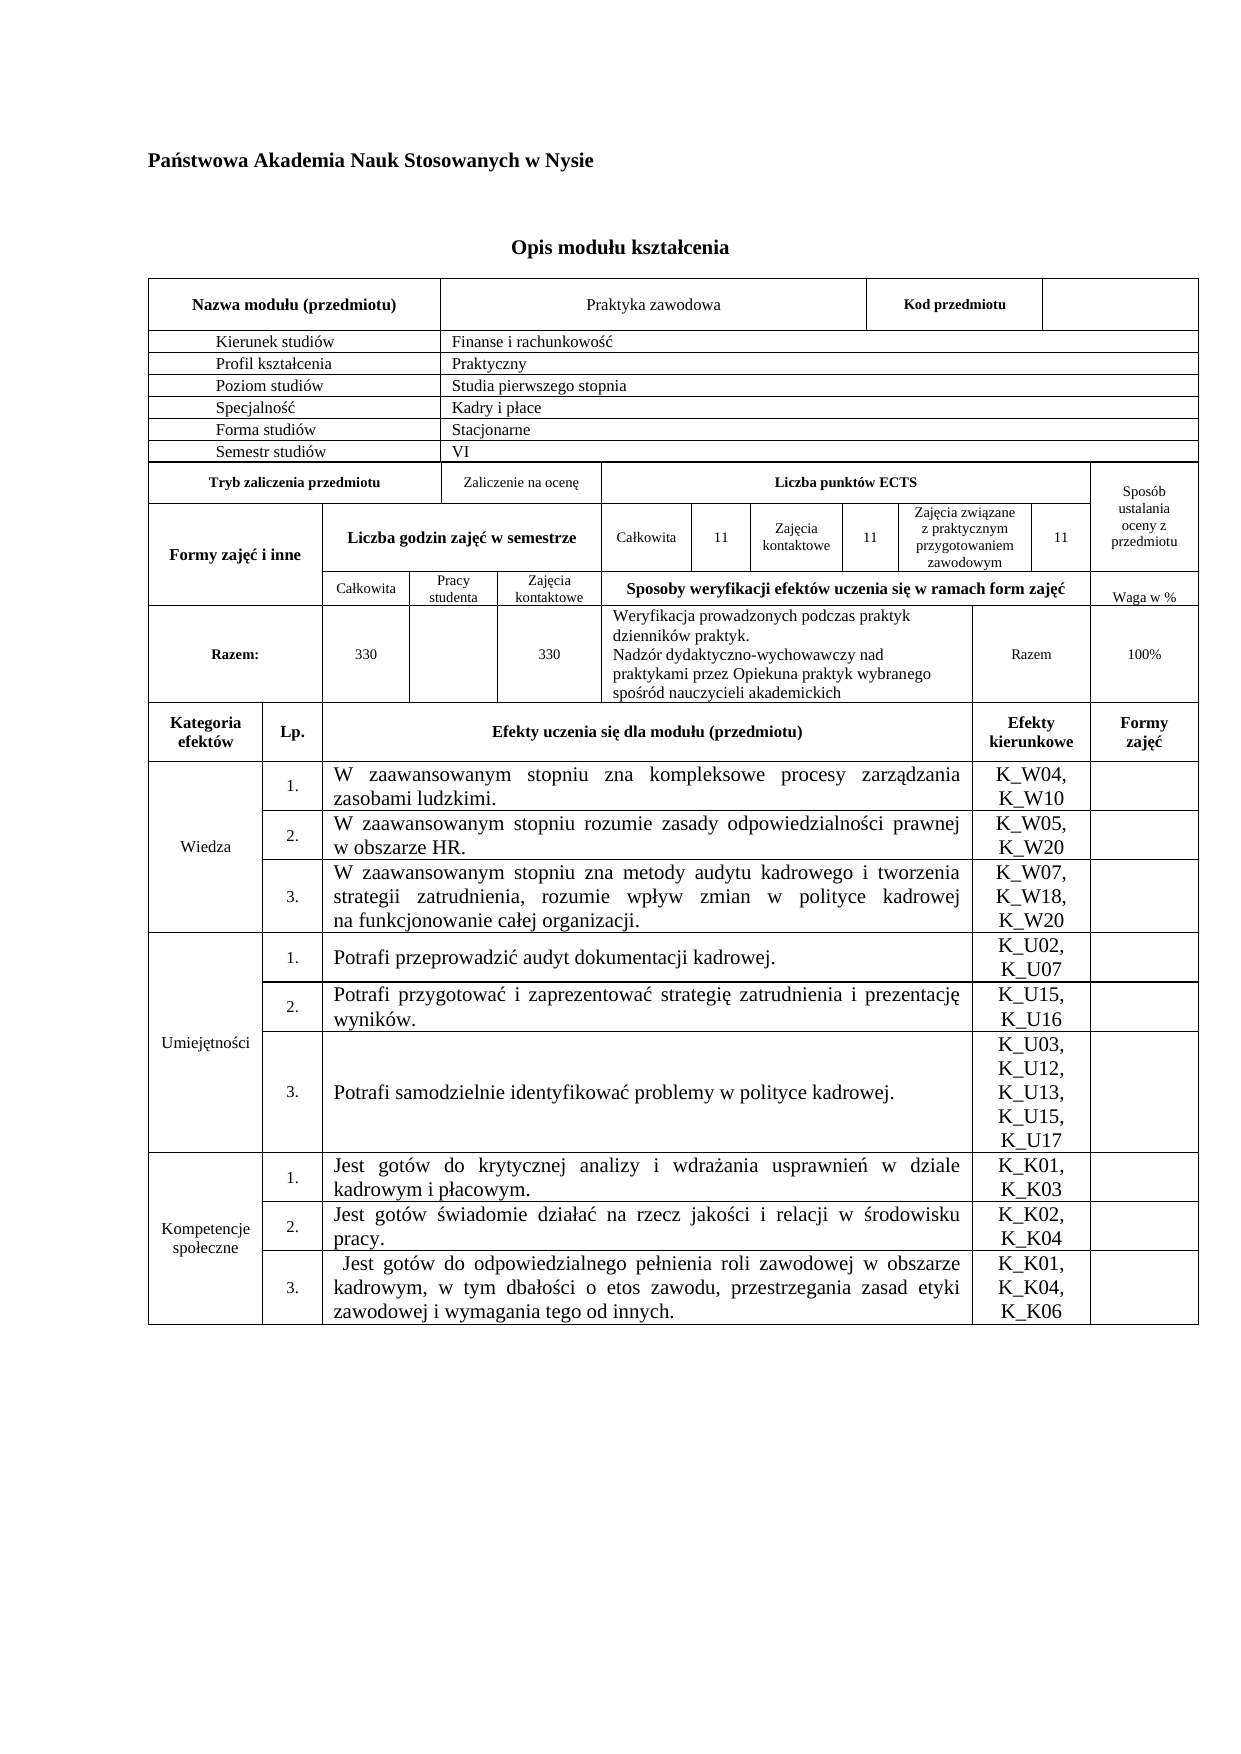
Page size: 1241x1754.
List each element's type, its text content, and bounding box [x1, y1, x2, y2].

table_cell [1091, 762, 1198, 810]
table_cell K_U03, K_U12, K_U13, K_U15, K_U17 [973, 1032, 1090, 1152]
table_cell [1091, 1153, 1198, 1201]
table_cell Zajęcia kontaktowe [751, 504, 842, 571]
table_cell 100% [1091, 606, 1198, 702]
table_cell K_W07, K_W18, K_W20 [973, 860, 1090, 932]
table_cell Poziom studiów [149, 375, 440, 396]
table_cell VI [441, 441, 1198, 461]
table_cell Specjalność [149, 397, 440, 418]
table_cell Potrafi samodzielnie identyfikować problemy w polityce kadrowej. [323, 1032, 972, 1152]
table_cell 2. [263, 1202, 322, 1250]
table_cell 1. [263, 933, 322, 981]
table_cell 2. [263, 811, 322, 859]
table_cell 11 [1032, 504, 1090, 571]
table_cell Liczba godzin zajęć w semestrze [323, 504, 601, 571]
table_cell Wiedza [149, 762, 262, 932]
table_cell Praktyczny [441, 353, 1198, 374]
table_cell Tryb zaliczenia przedmiotu [149, 463, 441, 502]
table_cell Umiejętności [149, 933, 262, 1152]
table_cell Waga w % [1091, 572, 1198, 605]
table_cell 11 [843, 504, 898, 571]
table_cell Jest gotów świadomie działać na rzecz jakości i relacji w środowisku pracy. [323, 1202, 972, 1250]
table_cell Formy zajęć i inne [149, 504, 322, 605]
table_cell [1091, 933, 1198, 981]
table_cell Semestr studiów [149, 441, 440, 461]
table_cell Sposób ustalania oceny z przedmiotu [1091, 463, 1198, 571]
table_cell Forma studiów [149, 419, 440, 439]
table_cell W zaawansowanym stopniu zna metody audytu kadrowego i tworzenia strategii zatrudnienia, rozumie wpływ zmian w polityce kadrowej na funkcjonowanie całej organizacji. [323, 860, 972, 932]
table_header Praktyka zawodowa [441, 279, 866, 330]
table_cell 1. [263, 1153, 322, 1201]
table_cell Jest gotów do odpowiedzialnego pełnienia roli zawodowej w obszarze kadrowym, w tym dbałości o etos zawodu, przestrzegania zasad etyki zawodowej i wymagania tego od innych. [323, 1251, 972, 1323]
table_cell [1091, 1032, 1198, 1152]
table_cell Efekty uczenia się dla modułu (przedmiotu) [323, 703, 972, 761]
table_cell 1. [263, 762, 322, 810]
table_cell Razem: [149, 606, 322, 702]
table_cell Razem [973, 606, 1090, 702]
table_cell 3. [263, 1251, 322, 1323]
text Opis modułu kształcenia [148, 235, 1093, 259]
table_cell K_W04, K_W10 [973, 762, 1090, 810]
table_cell [1091, 1251, 1198, 1323]
table_cell Profil kształcenia [149, 353, 440, 374]
table_cell Studia pierwszego stopnia [441, 375, 1198, 396]
table_cell Zajęcia kontaktowe [498, 572, 601, 605]
text Państwowa Akademia Nauk Stosowanych w Nysie [148, 148, 1093, 172]
table_cell Efekty kierunkowe [973, 703, 1090, 761]
table_header Kod przedmiotu [867, 279, 1042, 330]
table_cell Całkowita [602, 504, 691, 571]
table_cell K_W05, K_W20 [973, 811, 1090, 859]
table_cell 330 [323, 606, 409, 702]
table_cell 3. [263, 860, 322, 932]
table_cell Lp. [263, 703, 322, 761]
table_cell W zaawansowanym stopniu rozumie zasady odpowiedzialności prawnej w obszarze HR. [323, 811, 972, 859]
table_cell [1091, 1202, 1198, 1250]
table_cell Kierunek studiów [149, 331, 440, 352]
table_cell K_U15, K_U16 [973, 983, 1090, 1031]
table_cell [1091, 860, 1198, 932]
table_cell Weryfikacja prowadzonych podczas praktyk dzienników praktyk. Nadzór dydaktyczno-wychowawczy nad praktykami przez Opiekuna praktyk wybranego spośród nauczycieli akademickich [602, 606, 972, 702]
table_cell Kompetencje społeczne [149, 1153, 262, 1323]
table_cell K_K01, K_K03 [973, 1153, 1090, 1201]
table_cell Kategoria efektów [149, 703, 262, 761]
table_cell Liczba punktów ECTS [602, 463, 1090, 502]
table_cell Potrafi przygotować i zaprezentować strategię zatrudnienia i prezentację wyników. [323, 983, 972, 1031]
table_cell Potrafi przeprowadzić audyt dokumentacji kadrowej. [323, 933, 972, 981]
table_cell 11 [692, 504, 750, 571]
table_cell Jest gotów do krytycznej analizy i wdrażania usprawnień w dziale kadrowym i płacowym. [323, 1153, 972, 1201]
table_cell 3. [263, 1032, 322, 1152]
table_cell Zaliczenie na ocenę [442, 463, 601, 502]
table_cell K_U02, K_U07 [973, 933, 1090, 981]
table_cell 2. [263, 983, 322, 1031]
table_cell [1091, 811, 1198, 859]
table_cell [410, 606, 497, 702]
table_cell Finanse i rachunkowość [441, 331, 1198, 352]
table_cell 330 [498, 606, 601, 702]
table_cell Kadry i płace [441, 397, 1198, 418]
table_cell [1091, 983, 1198, 1031]
table_cell Całkowita [323, 572, 409, 605]
table_cell Stacjonarne [441, 419, 1198, 439]
table_cell K_K02, K_K04 [973, 1202, 1090, 1250]
table_cell Zajęcia związane z praktycznym przygotowaniem zawodowym [899, 504, 1031, 571]
table_cell Sposoby weryfikacji efektów uczenia się w ramach form zajęć [602, 572, 1090, 605]
table_cell K_K01, K_K04, K_K06 [973, 1251, 1090, 1323]
table_cell Formy zajęć [1091, 703, 1198, 761]
table_header [1043, 279, 1198, 330]
table_header Nazwa modułu (przedmiotu) [149, 279, 440, 330]
table_cell Pracy studenta [410, 572, 497, 605]
table_cell W zaawansowanym stopniu zna kompleksowe procesy zarządzania zasobami ludzkimi. [323, 762, 972, 810]
